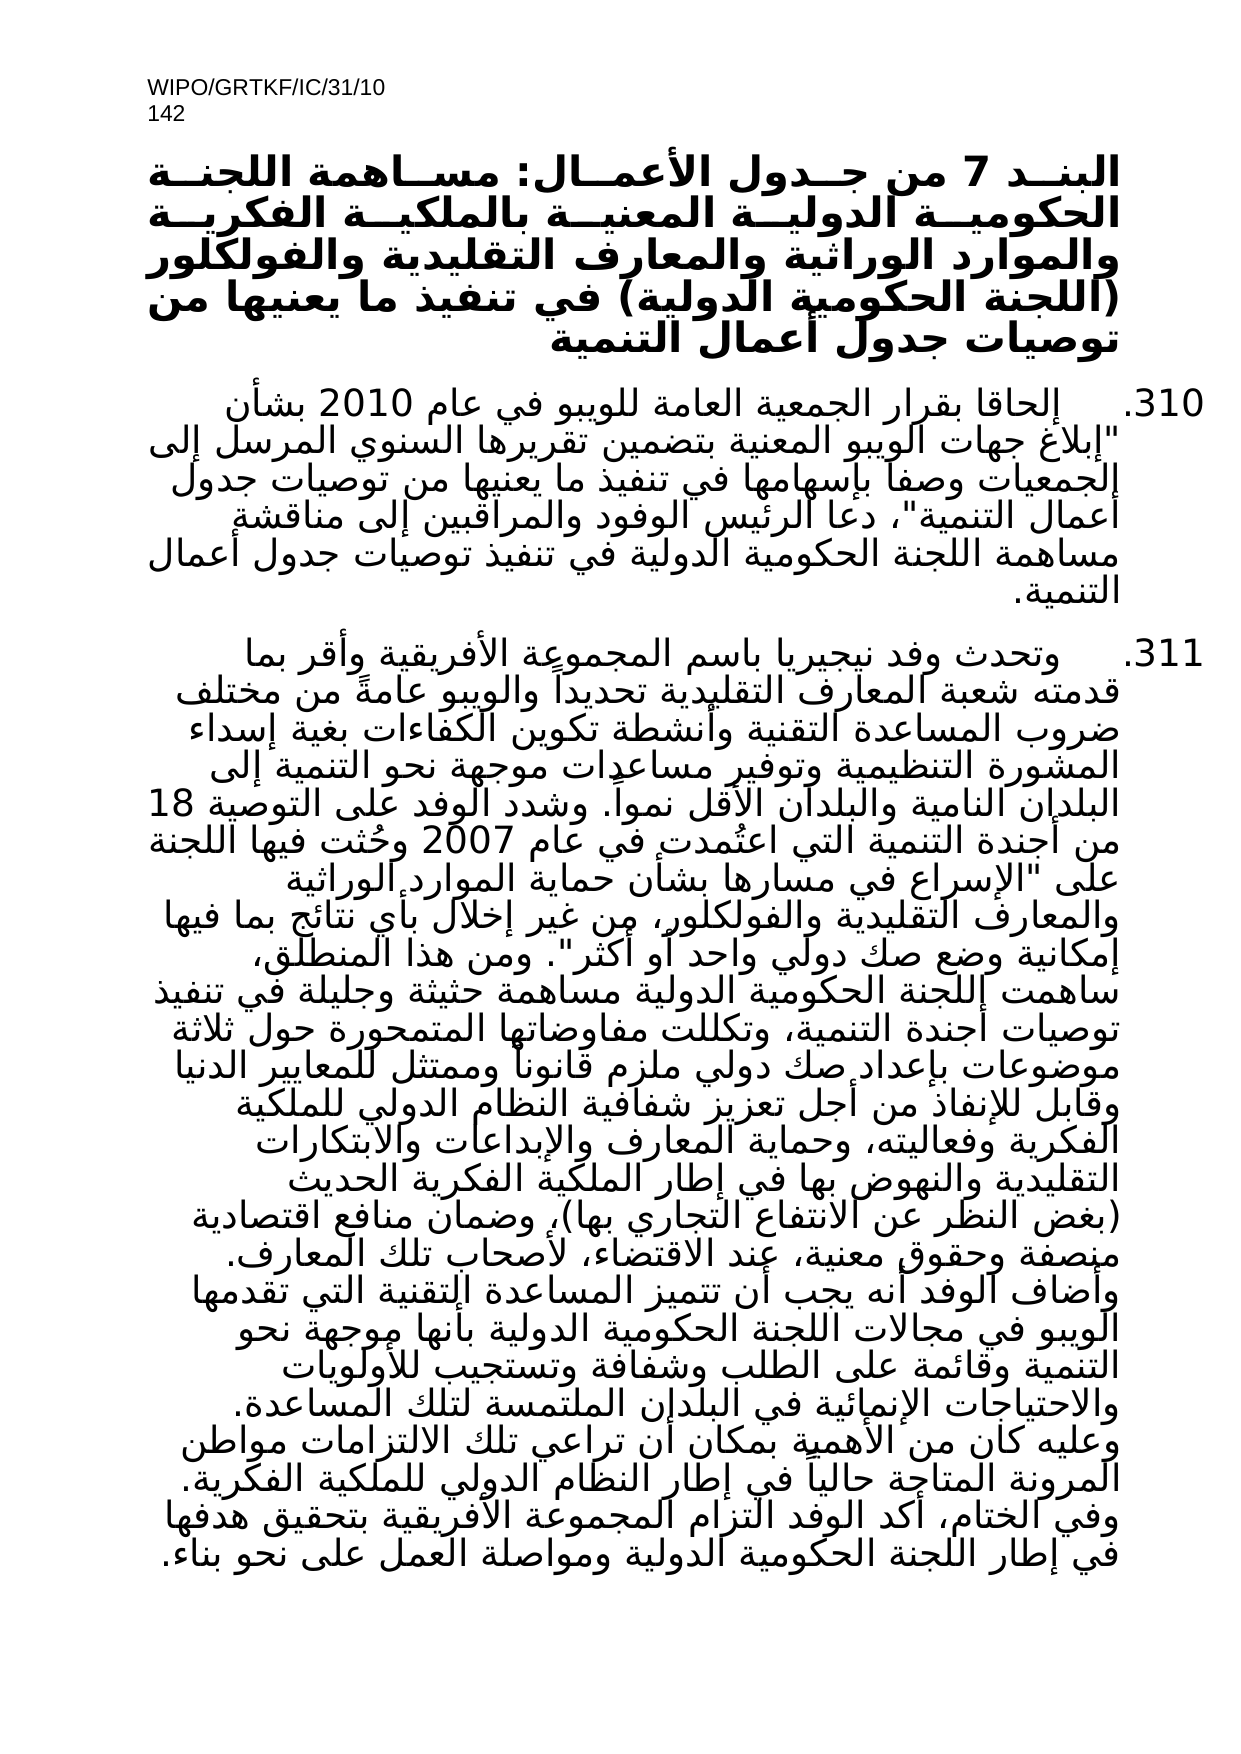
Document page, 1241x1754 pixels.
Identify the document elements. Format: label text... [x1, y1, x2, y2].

text وتحدث وفد نيجيريا باسم المجموعة الأفريقية وأقر بما قدمته شعبة المعارف التقليدية تحديداً والويبو عامةً من مختلف ضروب المساعدة التقنية وأنشطة تكوين الكفاءات بغية إسداء المشورة التنظيمية وتوفير مساعدات موجهة نحو التنمية إلى البلدان النامية والبلدان الأقل نمواً. وشدد الوفد على التوصية 18 من أجندة التنمية التي اعتُمدت في عام 2007 وحُثت فيها اللجنة على "الإسراع في مسارها بشأن حماية الموارد الوراثية والمعارف التقليدية والفولكلور، من غير إخلال بأي نتائج بما فيها إمكانية وضع صك دولي واحد أو أكثر". ومن هذا المنطلق، ساهمت اللجنة الحكومية الدولية مساهمة حثيثة وجليلة في تنفيذ توصيات أجندة التنمية، وتكللت مفاوضاتها المتمحورة حول ثلاثة موضوعات بإعداد صك دولي ملزم قانوناً وممتثل للمعايير الدنيا وقابل للإنفاذ من أجل تعزيز شفافية النظام الدولي للملكية الفكرية وفعاليته، وحماية المعارف والإبداعات والابتكارات التقليدية والنهوض بها في إطار الملكية الفكرية الحديث (بغض النظر عن الانتفاع التجاري بها)، وضمان منافع اقتصادية منصفة وحقوق معنية، عند الاقتضاء، لأصحاب تلك المعارف. وأضاف الوفد أنه يجب أن تتميز المساعدة التقنية التي تقدمها الويبو في مجالات اللجنة الحكومية الدولية بأنها موجهة نحو التنمية وقائمة على الطلب وشفافة وتستجيب للأولويات والاحتياجات الإنمائية في البلدان الملتمسة لتلك المساعدة. وعليه كان من الأهمية بمكان أن تراعي تلك الالتزامات مواطن المرونة المتاحة حالياً في إطار النظام الدولي للملكية الفكرية. وفي الختام، أكد الوفد التزام المجموعة الأفريقية بتحقيق هدفها في إطار اللجنة الحكومية الدولية ومواصلة العمل على نحو بناء. [147, 636, 1122, 1573]
subtitle البند 7 من جدول الأعمال: مساهمة اللجنة الحكومية الدولية المعنية بالملكية الفكرية والموارد الوراثية والمعارف التقليدية والفولكلور (اللجنة الحكومية الدولية) في تنفيذ ما يعنيها من توصيات جدول أعمال التنمية [147, 153, 1122, 361]
text إلحاقا بقرار الجمعية العامة للويبو في عام 2010 بشأن "إبلاغ جهات الويبو المعنية بتضمين تقريرها السنوي المرسل إلى الجمعيات وصفا بإسهامها في تنفيذ ما يعنيها من توصيات جدول أعمال التنمية"، دعا الرئيس الوفود والمراقبين إلى مناقشة مساهمة اللجنة الحكومية الدولية في تنفيذ توصيات جدول أعمال التنمية. [147, 386, 1122, 611]
